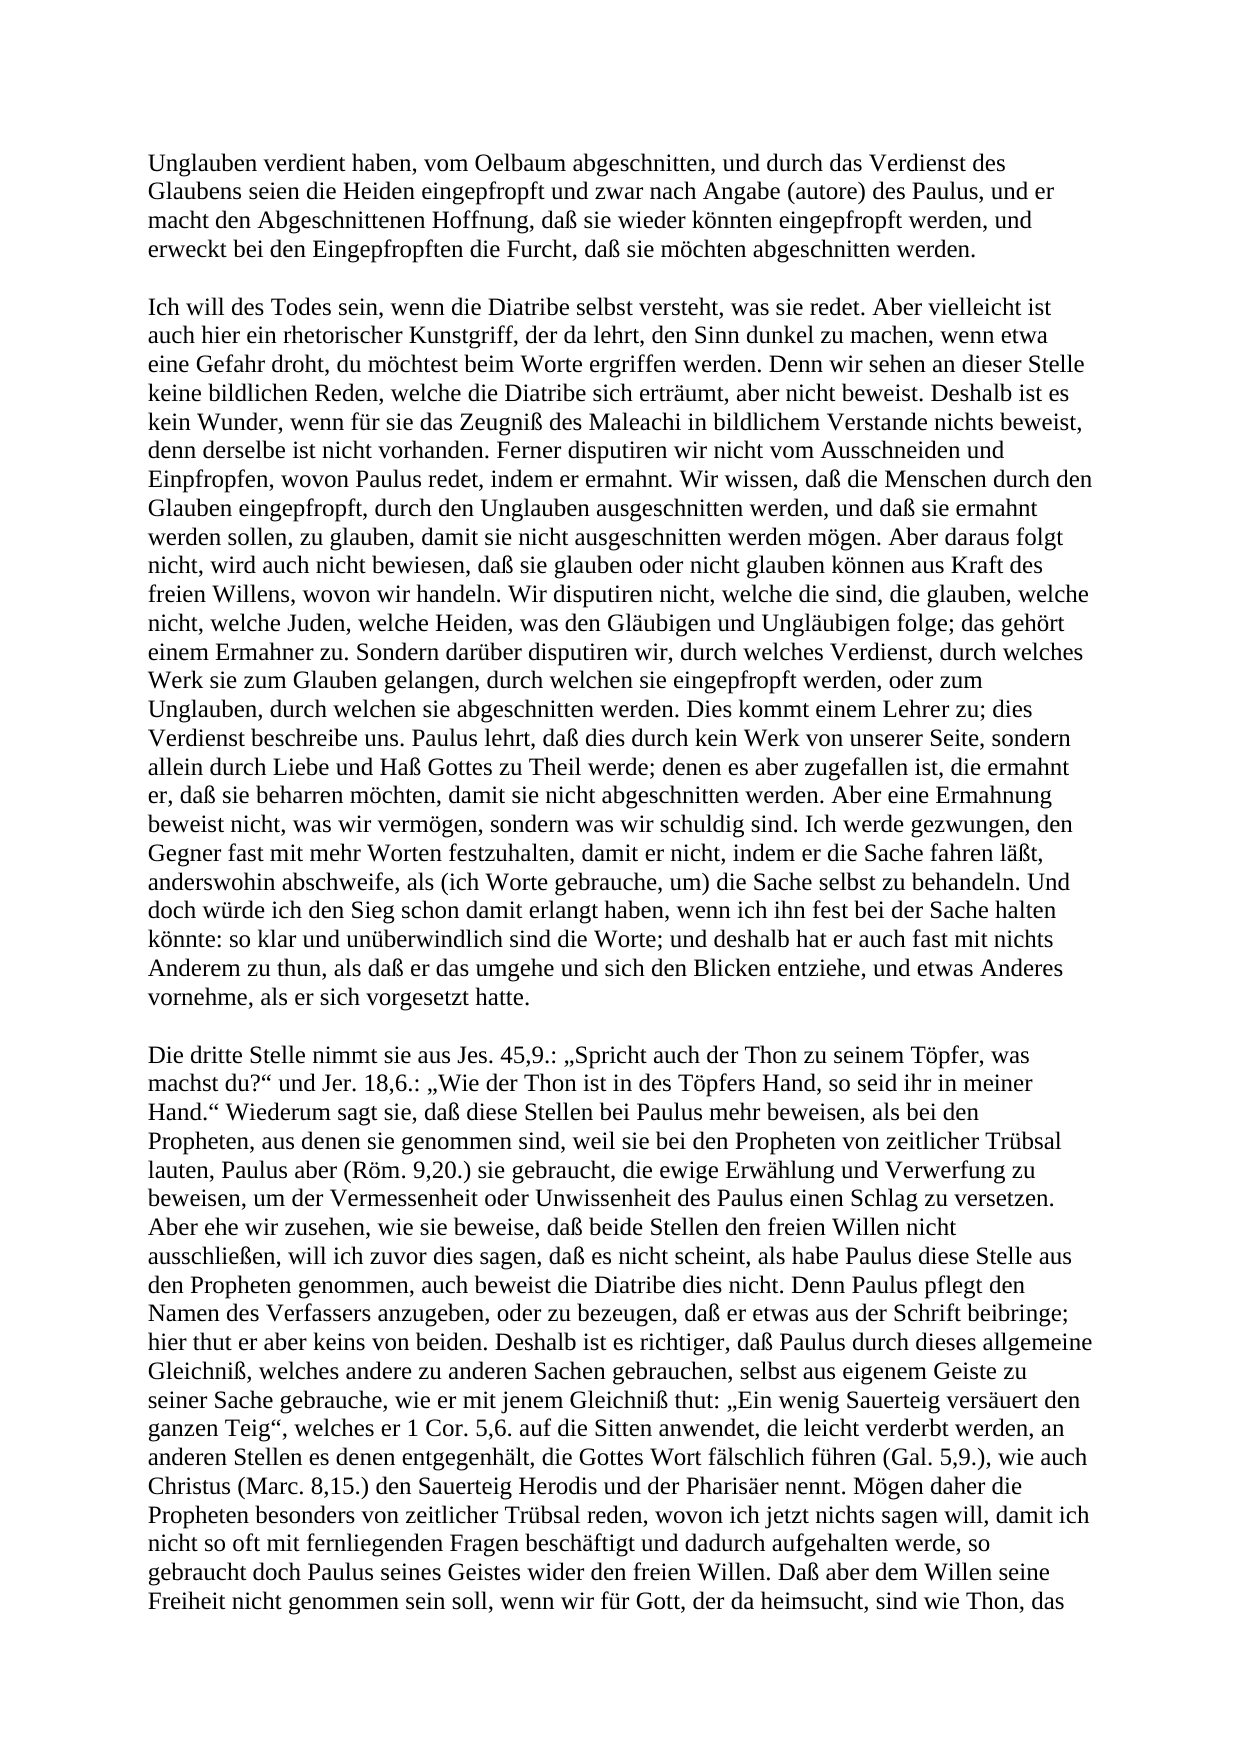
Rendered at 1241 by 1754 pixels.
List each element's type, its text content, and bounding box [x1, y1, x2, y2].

text Ich will des Todes sein, wenn die Diatribe selbst versteht, was sie redet. Aber vielleicht ist auch hier ein rhetorischer Kunstgriff, der da lehrt, den Sinn dunkel zu machen, wenn etwa eine Gefahr droht, du möchtest beim Worte ergriffen werden. Denn wir sehen an dieser Stelle keine bildlichen Reden, welche die Diatribe sich erträumt, aber nicht beweist. Deshalb ist es kein Wunder, wenn für sie das Zeugniß des Maleachi in bildlichem Verstande nichts beweist, denn derselbe ist nicht vorhanden. Ferner disputiren wir nicht vom Ausschneiden und Einpfropfen, wovon Paulus redet, indem er ermahnt. Wir wissen, daß die Menschen durch den Glauben eingepfropft, durch den Unglauben ausgeschnitten werden, und daß sie ermahnt werden sollen, zu glauben, damit sie nicht ausgeschnitten werden mögen. Aber daraus folgt nicht, wird auch nicht bewiesen, daß sie glauben oder nicht glauben können aus Kraft des freien Willens, wovon wir handeln. Wir disputiren nicht, welche die sind, die glauben, welche nicht, welche Juden, welche Heiden, was den Gläubigen und Ungläubigen folge; das gehört einem Ermahner zu. Sondern darüber disputiren wir, durch welches Verdienst, durch welches Werk sie zum Glauben gelangen, durch welchen sie eingepfropft werden, oder zum Unglauben, durch welchen sie abgeschnitten werden. Dies kommt einem Lehrer zu; dies Verdienst beschreibe uns. Paulus lehrt, daß dies durch kein Werk von unserer Seite, sondern allein durch Liebe und Haß Gottes zu Theil werde; denen es aber zugefallen ist, die ermahnt er, daß sie beharren möchten, damit sie nicht abgeschnitten werden. Aber eine Ermahnung beweist nicht, was wir vermögen, sondern was wir schuldig sind. Ich werde gezwungen, den Gegner fast mit mehr Worten festzuhalten, damit er nicht, indem er die Sache fahren läßt, anderswohin abschweife, als (ich Worte gebrauche, um) die Sache selbst zu behandeln. Und doch würde ich den Sieg schon damit erlangt haben, wenn ich ihn fest bei der Sache halten könnte: so klar und unüberwindlich sind die Worte; und deshalb hat er auch fast mit nichts Anderem zu thun, als daß er das umgehe und sich den Blicken entziehe, und etwas Anderes vornehme, als er sich vorgesetzt hatte. [148, 292, 1093, 1011]
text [148, 148, 1093, 263]
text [148, 1040, 1093, 1615]
